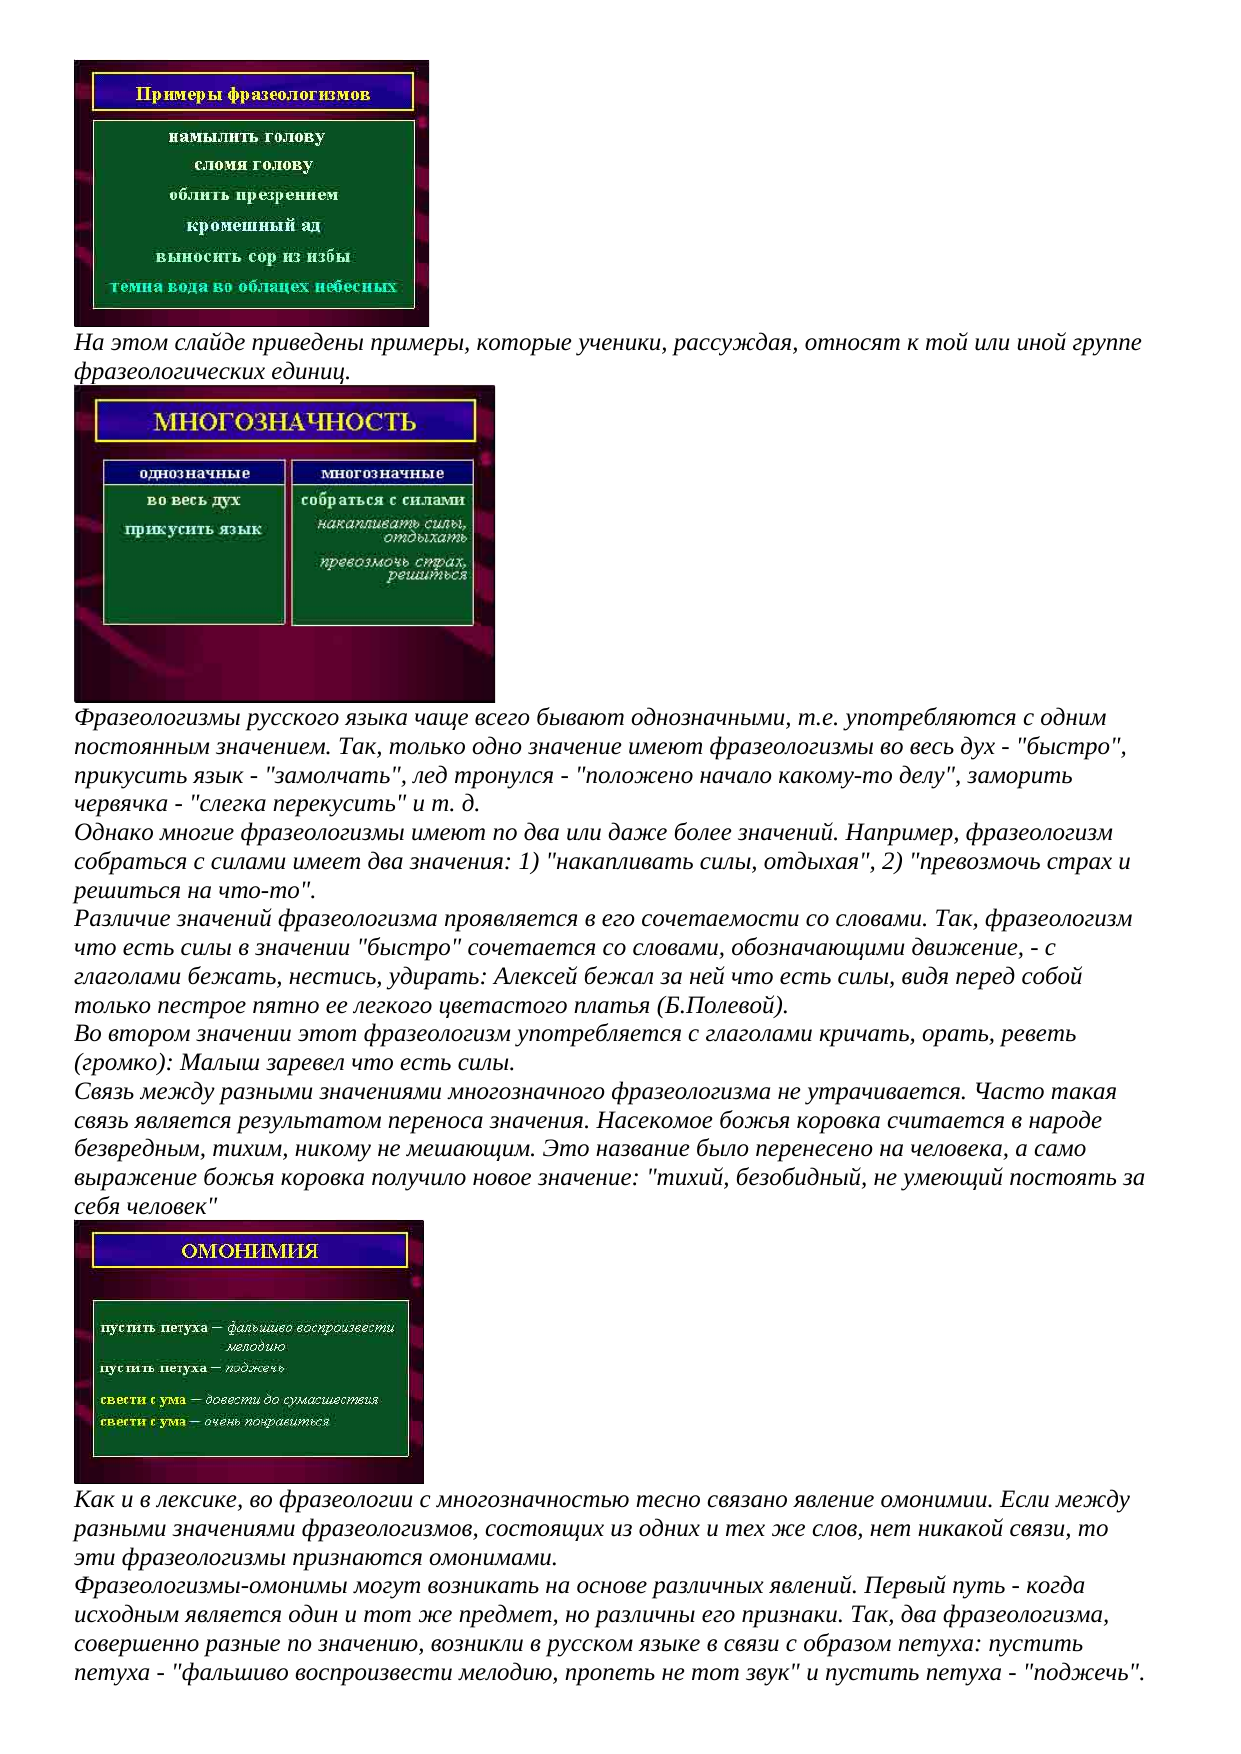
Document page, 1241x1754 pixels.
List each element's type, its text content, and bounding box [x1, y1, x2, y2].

text Фразеологизмы русского языка чаще всего бывают однозначными, т.е. употребляются с одним постоянным значением. Так, только одно значение имеют фразеологизмы во весь дух - "быстро", прикусить язык - "замолчать", лед тронулся - "положено начало какому-то делу", заморить червячка - "слегка перекусить" и т. д. [74, 702, 1152, 817]
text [74, 1570, 1152, 1685]
text Различие значений фразеологизма проявляется в его сочетаемости со словами. Так, фразеологизм что есть силы в значении "быстро" сочетается со словами, обозначающими движение, - с глаголами бежать, нестись, удирать: Алексей бежал за ней что есть силы, видя перед собой только пестрое пятно ее легкого цветастого платья (Б.Полевой). [74, 903, 1152, 1018]
text Как и в лексике, во фразеологии с многозначностью тесно связано явление омонимии. Если между разными значениями фразеологизмов, состоящих из одних и тех же слов, нет никакой связи, то эти фразеологизмы признаются омонимами. [74, 1484, 1152, 1570]
picture [73, 1219, 424, 1484]
text На этом слайде приведены примеры, которые ученики, рассуждая, относят к той или иной группе фразеологических единиц. [74, 327, 1152, 384]
text Связь между разными значениями многозначного фразеологизма не утрачивается. Часто такая связь является результатом переноса значения. Насекомое божья коровка считается в народе безвредным, тихим, никому не мешающим. Это название было перенесено на человека, а само выражение божья коровка получило новое значение: "тихий, безобидный, не умеющий постоять за себя человек" [74, 1076, 1152, 1220]
text Во втором значении этот фразеологизм употребляется с глаголами кричать, орать, реветь (громко): Малыш заревел что есть силы. [74, 1018, 1152, 1076]
picture [73, 384, 496, 703]
picture [73, 59, 430, 327]
text Однако многие фразеологизмы имеют по два или даже более значений. Например, фразеологизм собраться с силами имеет два значения: 1) "накапливать силы, отдыхая", 2) "превозмочь страх и решиться на что-то". [74, 817, 1152, 903]
